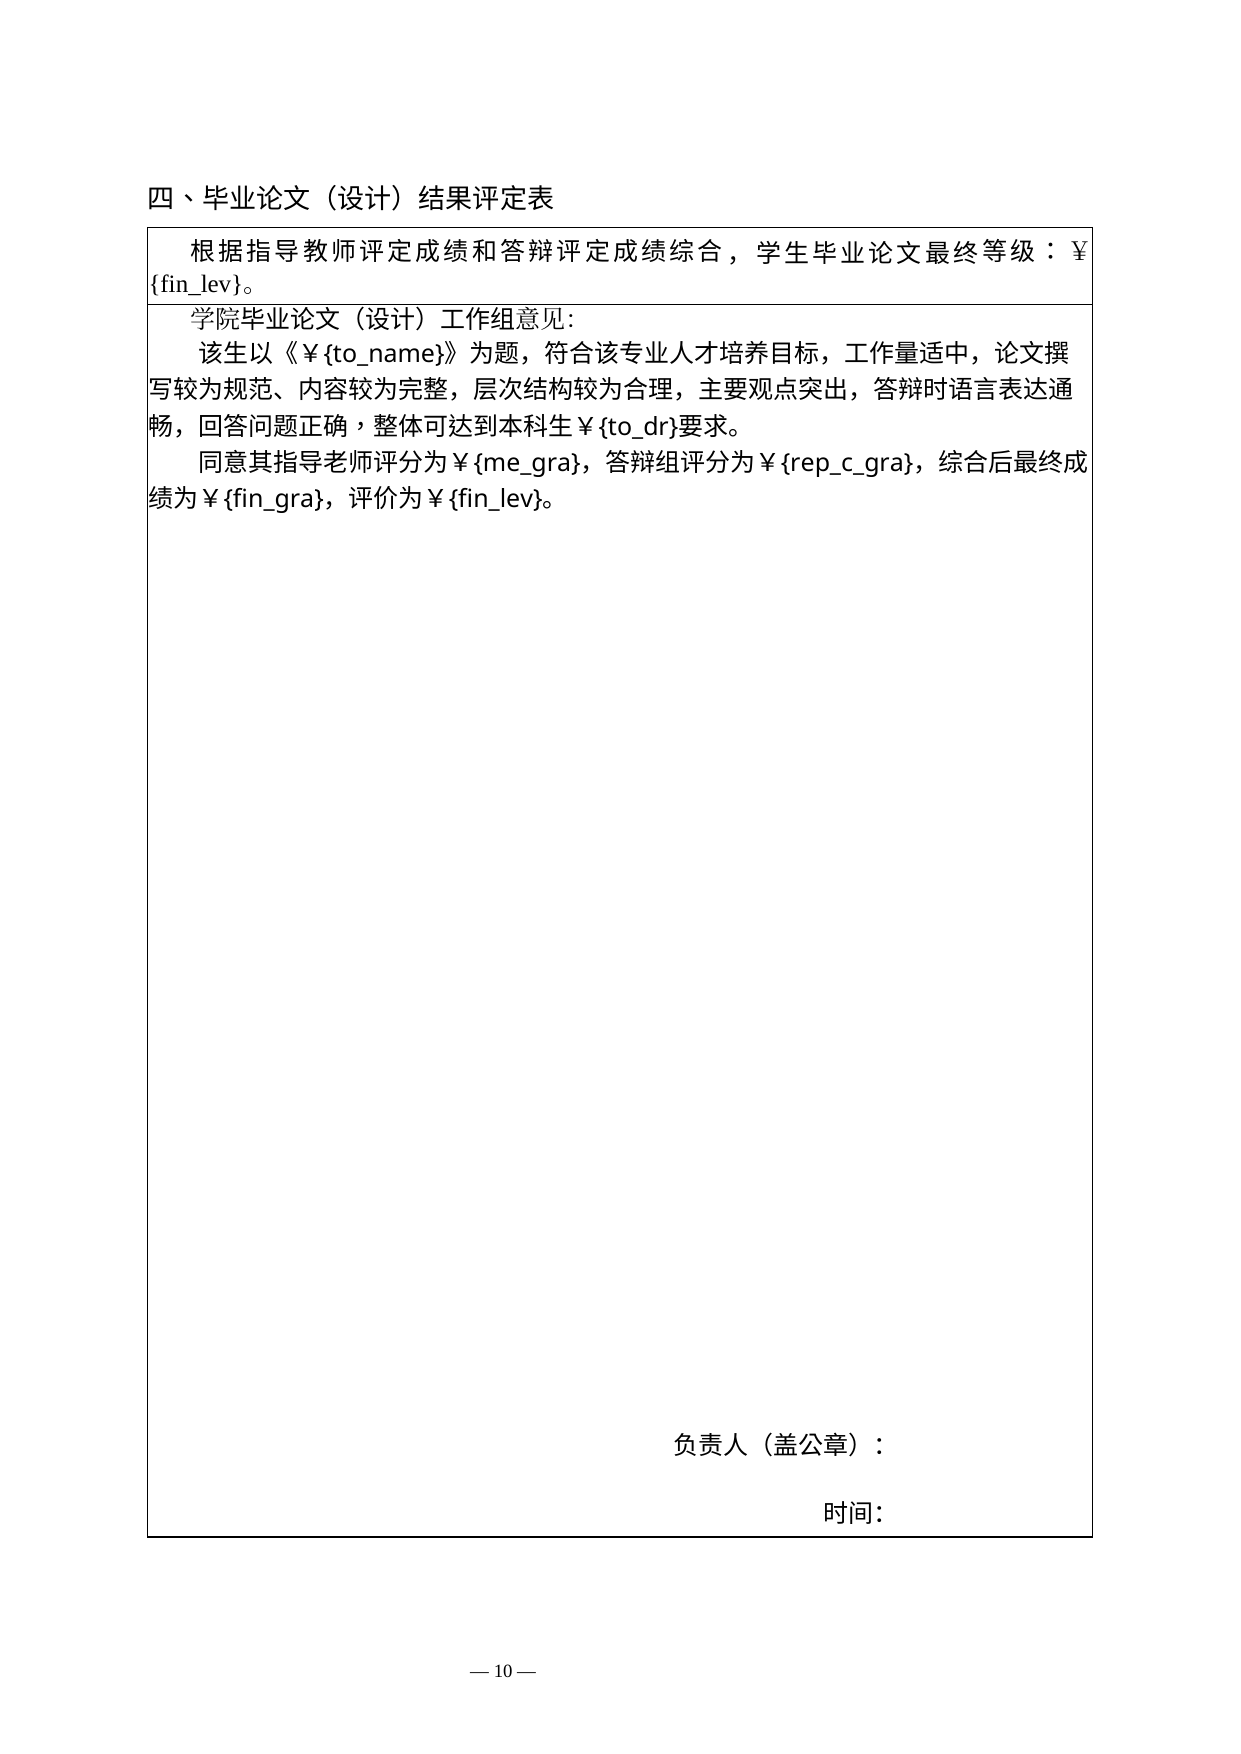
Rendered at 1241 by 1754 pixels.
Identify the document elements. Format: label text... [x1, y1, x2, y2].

table_header 根据指导教师评定成绩和答辩评定成绩综合，学生毕业论文最终等级：￥{fin_lev}。 [148, 228, 1092, 304]
table_cell 时间： [148, 1480, 1092, 1536]
table_cell 负责人（盖公章）： [148, 1426, 1092, 1480]
subtitle 四、毕业论文（设计）结果评定表 [148, 177, 1092, 216]
table_cell 学院毕业论文（设计）工作组意见： 该生以《￥{to_name}》为题，符合该专业人才培养目标，工作量适中，论文撰写较为规范、内容较为完整，层次结构较为合理，主要观点突出，答辩时语言表达通畅，回答问题正确，整体可达到本科生￥{to_dr}要求。 同意其指导老师评分为￥{me_gra}，答辩组评分为￥{rep_c_gra}，综合后最终成绩为￥{fin_gra}，评价为￥{fin_lev}。 [148, 305, 1092, 1426]
